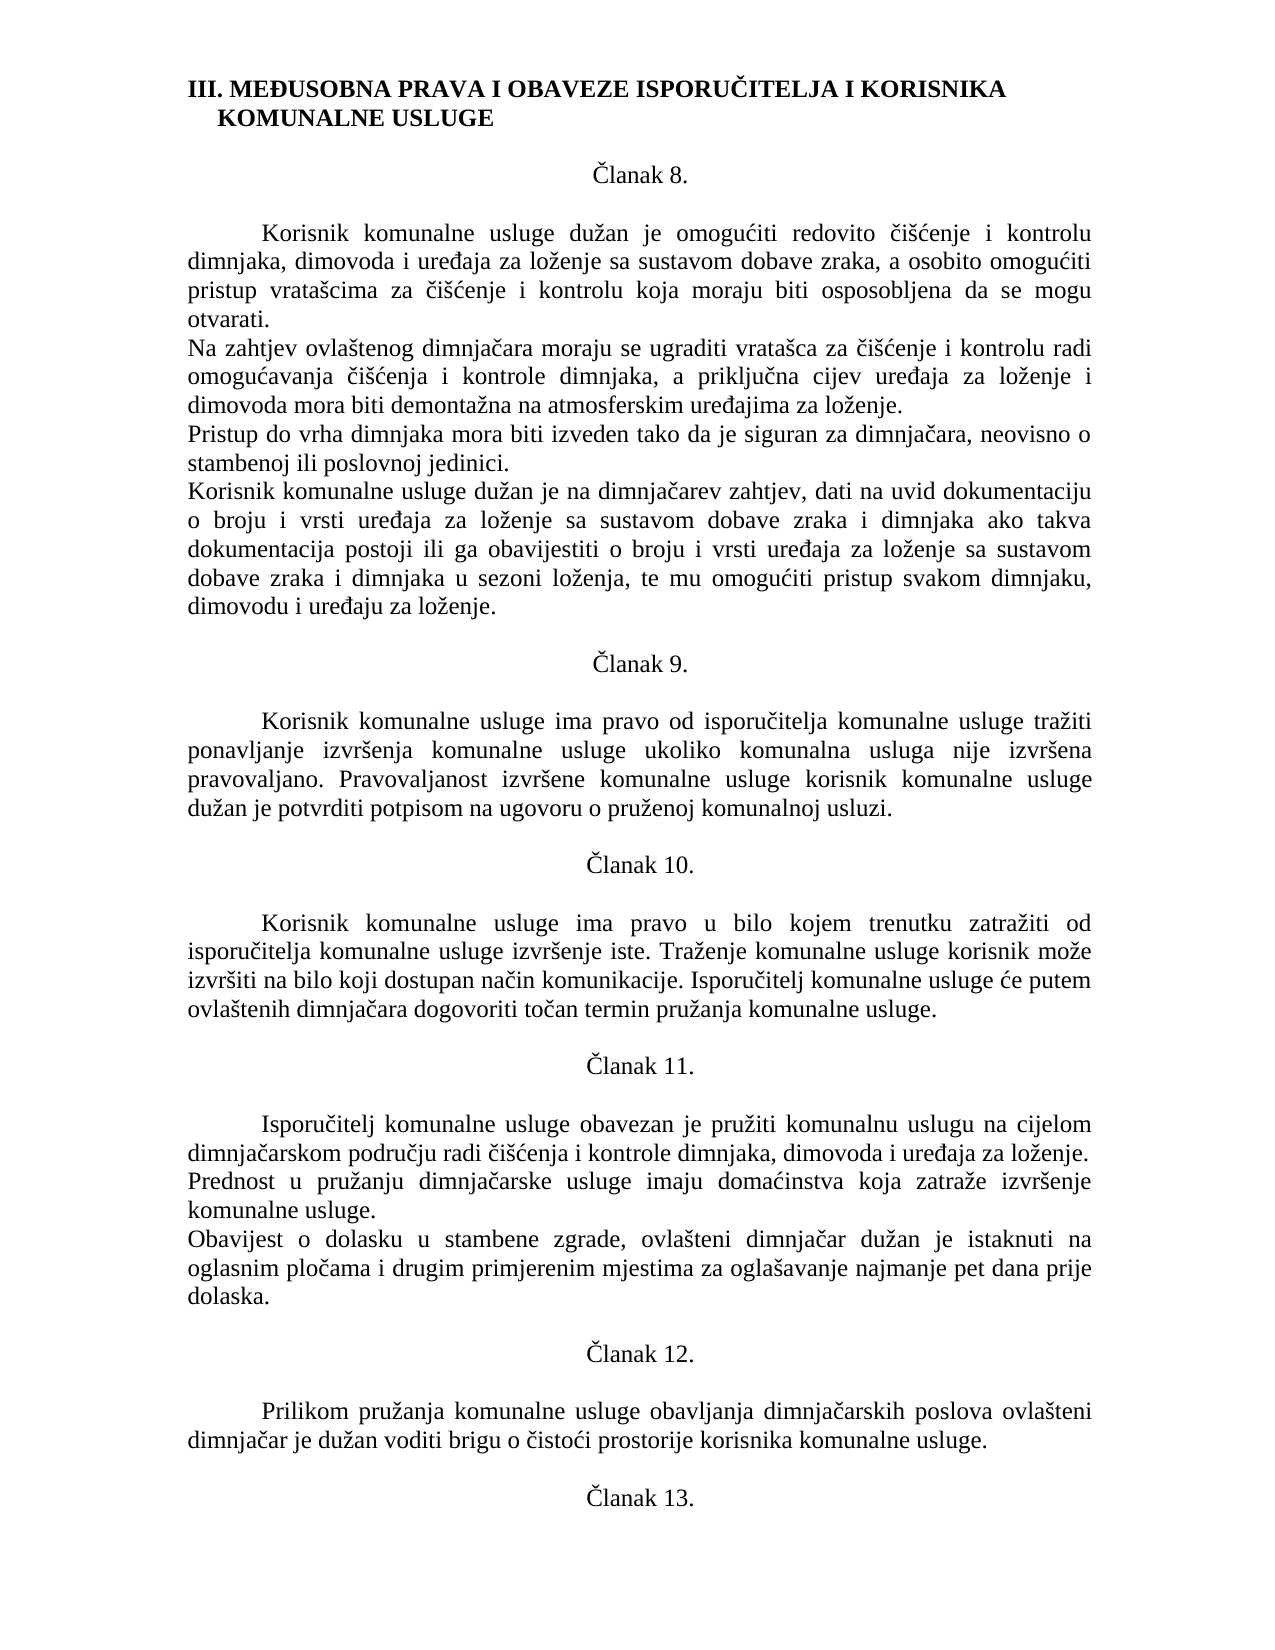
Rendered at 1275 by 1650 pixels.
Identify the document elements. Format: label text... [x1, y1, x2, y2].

text Korisnik komunalne usluge dužan je na dimnjačarev zahtjev, dati na uvid dokumentaciju o broju i vrsti uređaja za loženje sa sustavom dobave zraka i dimnjaka ako takva dokumentacija postoji ili ga obavijestiti o broju i vrsti uređaja za loženje sa sustavom dobave zraka i dimnjaka u sezoni loženja, te mu omogućiti pristup svakom dimnjaku, dimovodu i uređaju za loženje. [187, 476, 1093, 620]
text Pristup do vrha dimnjaka mora biti izveden tako da je siguran za dimnjačara, neovisno o stambenoj ili poslovnoj jedinici. [187, 419, 1093, 476]
text Članak 11. [187, 1051, 1093, 1080]
text Članak 9. [187, 649, 1093, 678]
text Članak 13. [187, 1483, 1093, 1511]
text Prednost u pružanju dimnjačarske usluge imaju domaćinstva koja zatraže izvršenje komunalne usluge. [187, 1166, 1093, 1224]
text Članak 10. [187, 850, 1093, 879]
text Članak 12. [187, 1339, 1093, 1368]
text Članak 8. [187, 160, 1093, 189]
text Isporučitelj komunalne usluge obavezan je pružiti komunalnu uslugu na cijelom dimnjačarskom području radi čišćenja i kontrole dimnjaka, dimovoda i uređaja za loženje. [187, 1109, 1093, 1166]
text Korisnik komunalne usluge ima pravo u bilo kojem trenutku zatražiti od isporučitelja komunalne usluge izvršenje iste. Traženje komunalne usluge korisnik može izvršiti na bilo koji dostupan način komunikacije. Isporučitelj komunalne usluge će putem ovlaštenih dimnjačara dogovoriti točan termin pružanja komunalne usluge. [187, 908, 1093, 1023]
text KOMUNALNE USLUGE [217, 103, 1093, 131]
text Obavijest o dolasku u stambene zgrade, ovlašteni dimnjačar dužan je istaknuti na oglasnim pločama i drugim primjerenim mjestima za oglašavanje najmanje pet dana prije dolaska. [187, 1224, 1093, 1310]
text Korisnik komunalne usluge dužan je omogućiti redovito čišćenje i kontrolu dimnjaka, dimovoda i uređaja za loženje sa sustavom dobave zraka, a osobito omogućiti pristup vratašcima za čišćenje i kontrolu koja moraju biti osposobljena da se mogu otvarati. [187, 218, 1093, 333]
text Prilikom pružanja komunalne usluge obavljanja dimnjačarskih poslova ovlašteni dimnjačar je dužan voditi brigu o čistoći prostorije korisnika komunalne usluge. [187, 1396, 1093, 1454]
text Na zahtjev ovlaštenog dimnjačara moraju se ugraditi vratašca za čišćenje i kontrolu radi omogućavanja čišćenja i kontrole dimnjaka, a priključna cijev uređaja za loženje i dimovoda mora biti demontažna na atmosferskim uređajima za loženje. [187, 333, 1093, 419]
text Korisnik komunalne usluge ima pravo od isporučitelja komunalne usluge tražiti ponavljanje izvršenja komunalne usluge ukoliko komunalna usluga nije izvršena pravovaljano. Pravovaljanost izvršene komunalne usluge korisnik komunalne usluge dužan je potvrditi potpisom na ugovoru o pruženoj komunalnoj usluzi. [187, 706, 1093, 821]
text III. MEĐUSOBNA PRAVA I OBAVEZE ISPORUČITELJA I KORISNIKA [187, 74, 1093, 103]
